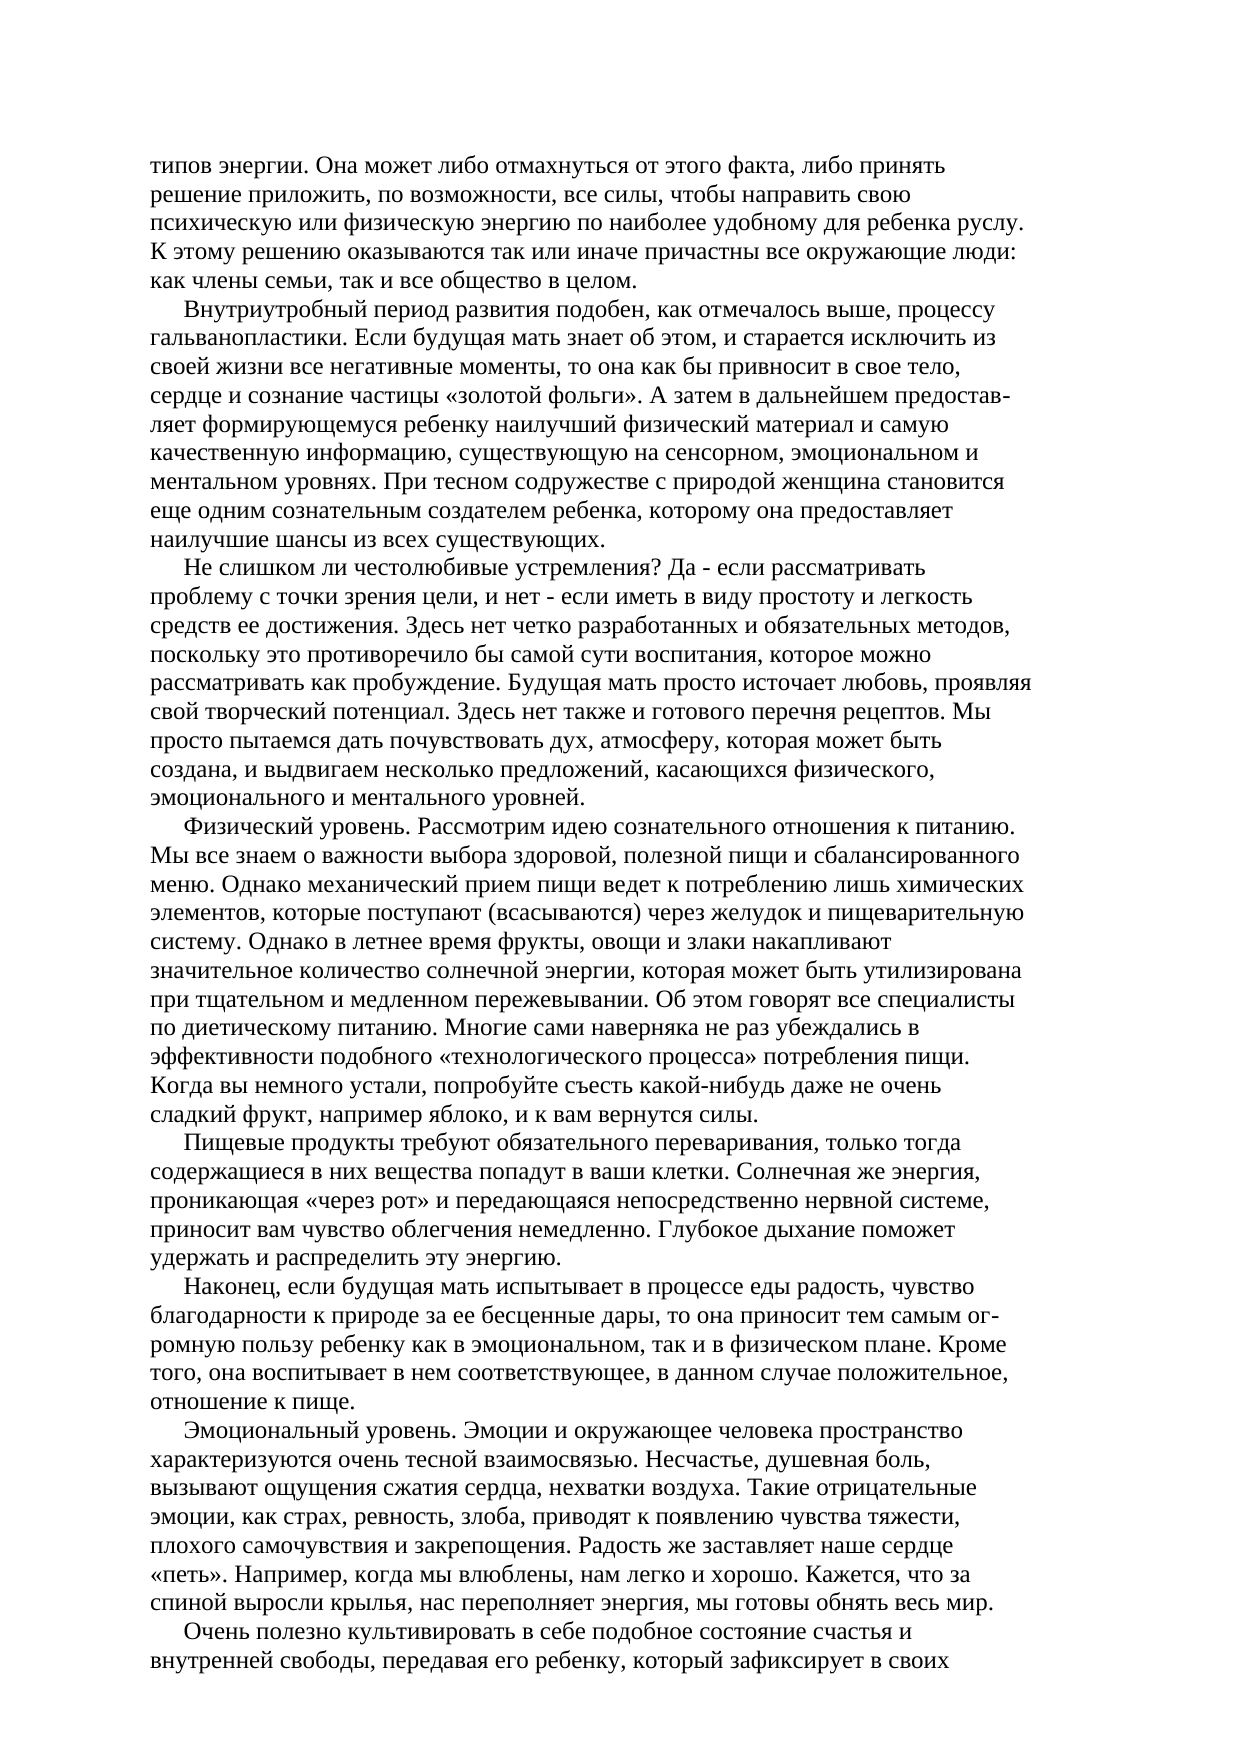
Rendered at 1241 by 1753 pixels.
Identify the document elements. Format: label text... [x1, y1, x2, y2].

text Пищевые продукты требуют обязательного переваривания, только тогда содержащиеся в них вещества попадут в ваши клетки. Солнечная же энергия, проникающая «через рот» и передающаяся непосредственно нервной системе, приносит вам чувство облегчения немедленно. Глубокое дыхание поможет удержать и распределить эту энергию. [150, 1127, 1032, 1271]
text Внутриутробный период развития подобен, как отмечалось выше, процессу гальванопластики. Если будущая мать знает об этом, и старается исключить из своей жизни все негативные моменты, то она как бы привносит в свое тело, сердце и сознание частицы «золотой фольги». А затем в дальнейшем предоставляет формирующемуся ребенку наилучший физический материал и самую качественную информацию, существующую на сенсорном, эмоциональном и ментальном уровнях. При тесном содружестве с природой женщина становится еще одним сознательным создателем ребенка, которому она предоставляет наилучшие шансы из всех существующих. [150, 294, 1032, 552]
text Наконец, если будущая мать испытывает в процессе еды радость, чувство благодарности к природе за ее бесценные дары, то она приносит тем самым огромную пользу ребенку как в эмоциональном, так и в физическом плане. Кроме того, она воспитывает в нем соответствующее, в данном случае положительное, отношение к пище. [150, 1271, 1032, 1415]
text Не слишком ли честолюбивые устремления? Да - если рассматривать проблему с точки зрения цели, и нет - если иметь в виду простоту и легкость средств ее достижения. Здесь нет четко разработанных и обязательных методов, поскольку это противоречило бы самой сути воспитания, которое можно рассматривать как пробуждение. Будущая мать просто источает любовь, проявляя свой творческий потенциал. Здесь нет также и готового перечня рецептов. Мы просто пытаемся дать почувствовать дух, атмосферу, которая может быть создана, и выдвигаем несколько предложений, касающихся физического, эмоционального и ментального уровней. [150, 552, 1032, 811]
text Физический уровень. Рассмотрим идею сознательного отношения к питанию. Мы все знаем о важности выбора здоровой, полезной пищи и сбалансированного меню. Однако механический прием пищи ведет к потреблению лишь химических элементов, которые поступают (всасываются) через желудок и пищеварительную систему. Однако в летнее время фрукты, овощи и злаки накапливают значительное количество солнечной энергии, которая может быть утилизирована при тщательном и медленном пережевывании. Об этом говорят все специалисты по диетическому питанию. Многие сами наверняка не раз убеждались в эффективности подобного «технологического процесса» потребления пищи. Когда вы немного устали, попробуйте съесть какой-нибудь даже не очень сладкий фрукт, например яблоко, и к вам вернутся силы. [150, 811, 1032, 1127]
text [150, 150, 1032, 294]
text Эмоциональный уровень. Эмоции и окружающее человека пространство характеризуются очень тесной взаимосвязью. Несчастье, душевная боль, вызывают ощущения сжатия сердца, нехватки воздуха. Такие отрицательные эмоции, как страх, ревность, злоба, приводят к появлению чувства тяжести, плохого самочувствия и закрепощения. Радость же заставляет наше сердце «петь». Например, когда мы влюблены, нам легко и хорошо. Кажется, что за спиной выросли крылья, нас переполняет энергия, мы готовы обнять весь мир. [150, 1415, 1032, 1616]
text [150, 1616, 1032, 1674]
